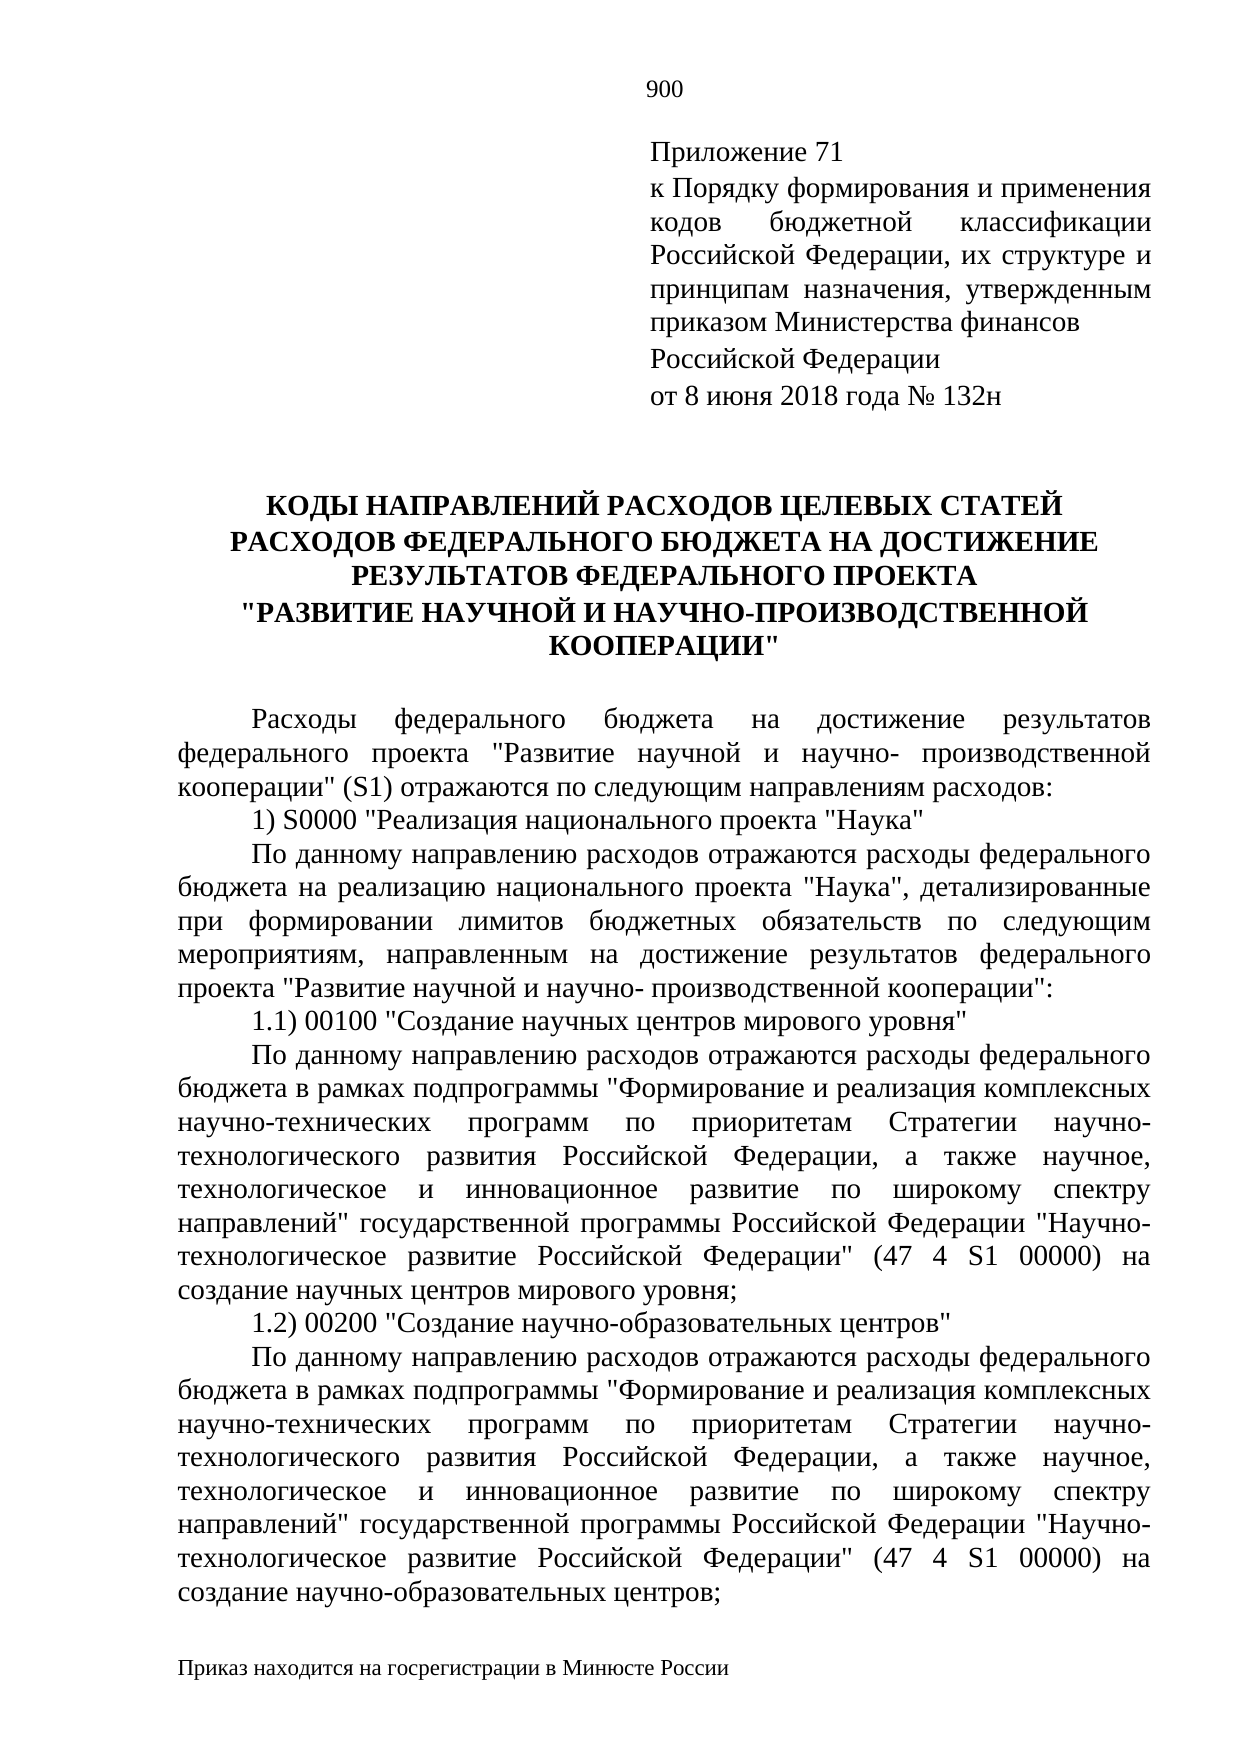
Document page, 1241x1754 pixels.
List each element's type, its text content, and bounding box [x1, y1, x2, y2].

text 1.1) 00100 "Создание научных центров мирового уровня" [177, 1003, 1152, 1037]
text По данному направлению расходов отражаются расходы федерального бюджета в рамках подпрограммы "Формирование и реализация комплексных научно-технических программ по приоритетам Стратегии научно-технологического развития Российской Федерации, а также научное, технологическое и инновационное развитие по широкому спектру направлений" государственной программы Российской Федерации "Научно-технологическое развитие Российской Федерации" (47 4 S1 00000) на создание научных центров мирового уровня; [177, 1037, 1152, 1305]
text Приложение 71 [650, 134, 1152, 167]
text 1.2) 00200 "Создание научно-образовательных центров" [177, 1305, 1152, 1339]
text 1) S0000 "Реализация национального проекта "Наука" [177, 802, 1152, 836]
text Расходы федерального бюджета на достижение результатов федерального проекта "Развитие научной и научно- производственной кооперации" (S1) отражаются по следующим направлениям расходов: [177, 702, 1152, 802]
text к Порядку формирования и применения кодов бюджетной классификации Российской Федерации, их структуре и принципам назначения, утвержденным приказом Министерства финансов [650, 170, 1152, 338]
text "РАЗВИТИЕ НАУЧНОЙ И НАУЧНО-ПРОИЗВОДСТВЕННОЙ КООПЕРАЦИИ" [177, 595, 1152, 662]
text КОДЫ НАПРАВЛЕНИЙ РАСХОДОВ ЦЕЛЕВЫХ СТАТЕЙ [177, 488, 1152, 521]
text По данному направлению расходов отражаются расходы федерального бюджета на реализацию национального проекта "Наука", детализированные при формировании лимитов бюджетных обязательств по следующим мероприятиям, направленным на достижение результатов федерального проекта "Развитие научной и научно- производственной кооперации": [177, 836, 1152, 1003]
text По данному направлению расходов отражаются расходы федерального бюджета в рамках подпрограммы "Формирование и реализация комплексных научно-технических программ по приоритетам Стратегии научно-технологического развития Российской Федерации, а также научное, технологическое и инновационное развитие по широкому спектру направлений" государственной программы Российской Федерации "Научно-технологическое развитие Российской Федерации" (47 4 S1 00000) на создание научно-образовательных центров; [177, 1339, 1152, 1607]
text от 8 июня 2018 года № 132н [650, 378, 1152, 411]
text Российской Федерации [650, 341, 1152, 375]
text РАСХОДОВ ФЕДЕРАЛЬНОГО БЮДЖЕТА НА ДОСТИЖЕНИЕ РЕЗУЛЬТАТОВ ФЕДЕРАЛЬНОГО ПРОЕКТА [177, 524, 1152, 592]
